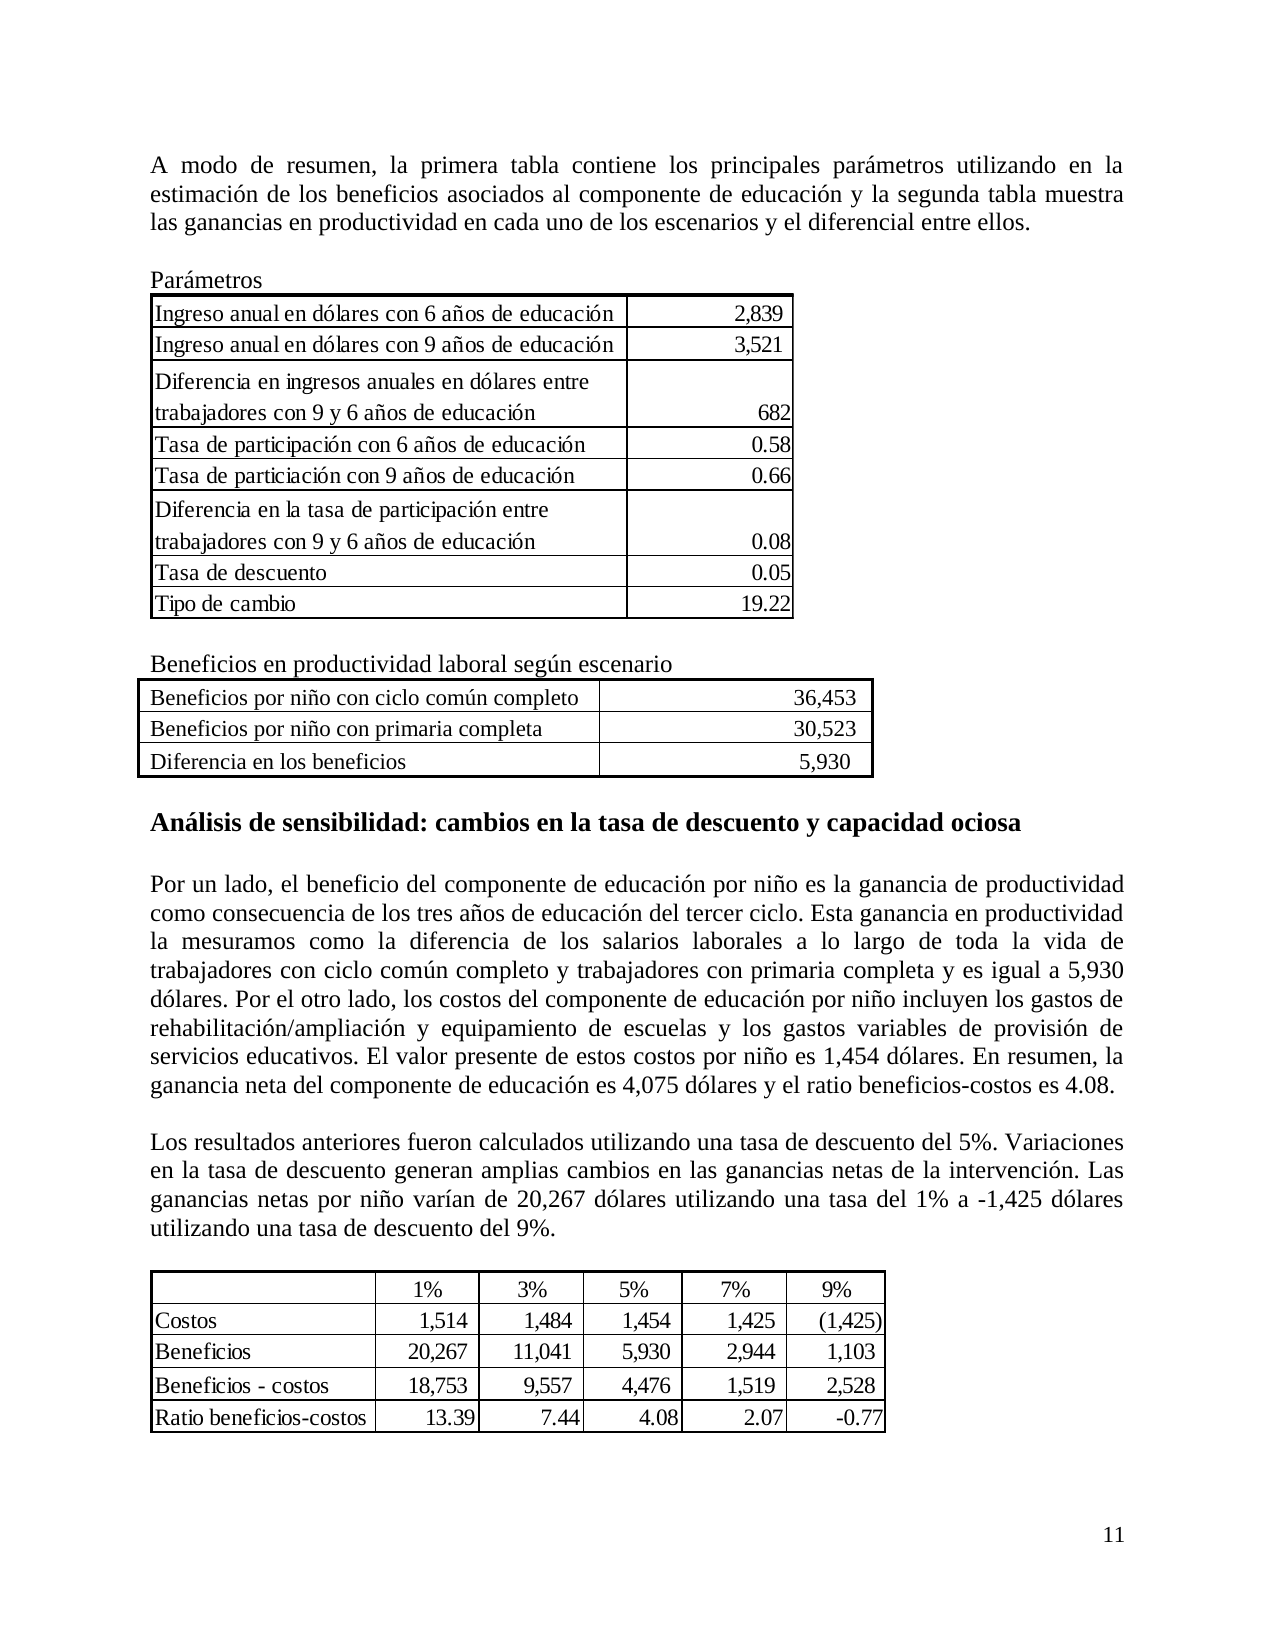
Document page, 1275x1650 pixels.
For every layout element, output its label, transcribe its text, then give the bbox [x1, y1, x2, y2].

text Por un lado, el beneficio del componente de educación por niño es la ganancia de productividad como consecuencia de los tres años de educación del tercer ciclo. Esta ganancia en productividad la mesuramos como la diferencia de los salarios laborales a lo largo de toda la vida de trabajadores con ciclo común completo y trabajadores con primaria completa y es igual a 5,930 dólares. Por el otro lado, los costos del componente de educación por niño incluyen los gastos de rehabilitación/ampliación y equipamiento de escuelas y los gastos variables de provisión de servicios educativos. El valor presente de estos costos por niño es 1,454 dólares. En resumen, la ganancia neta del componente de educación es 4,075 dólares y el ratio beneficios-costos es 4.08. [150, 869, 1125, 1099]
table_header Beneficios por niño con ciclo común completo [140, 681, 599, 711]
table_header 36,453 [600, 681, 871, 711]
text Análisis de sensibilidad: cambios en la tasa de descuento y capacidad ociosa [150, 807, 1125, 838]
text Beneficios en productividad laboral según escenario [150, 649, 1125, 678]
table_cell Beneficios por niño con primaria completa [140, 712, 599, 742]
text A modo de resumen, la primera tabla contiene los principales parámetros utilizando en la estimación de los beneficios asociados al componente de educación y la segunda tabla muestra las ganancias en productividad en cada uno de los escenarios y el diferencial entre ellos. [150, 150, 1125, 236]
text Los resultados anteriores fueron calculados utilizando una tasa de descuento del 5%. Variaciones en la tasa de descuento generan amplias cambios en las ganancias netas de la intervención. Las ganancias netas por niño varían de 20,267 dólares utilizando una tasa del 1% a -1,425 dólares utilizando una tasa de descuento del 9%. [150, 1127, 1125, 1242]
table_cell Diferencia en los beneficios [140, 743, 599, 775]
text Parámetros [150, 265, 1125, 294]
table_cell 5,930 [600, 743, 871, 775]
table_cell 30,523 [600, 712, 871, 742]
